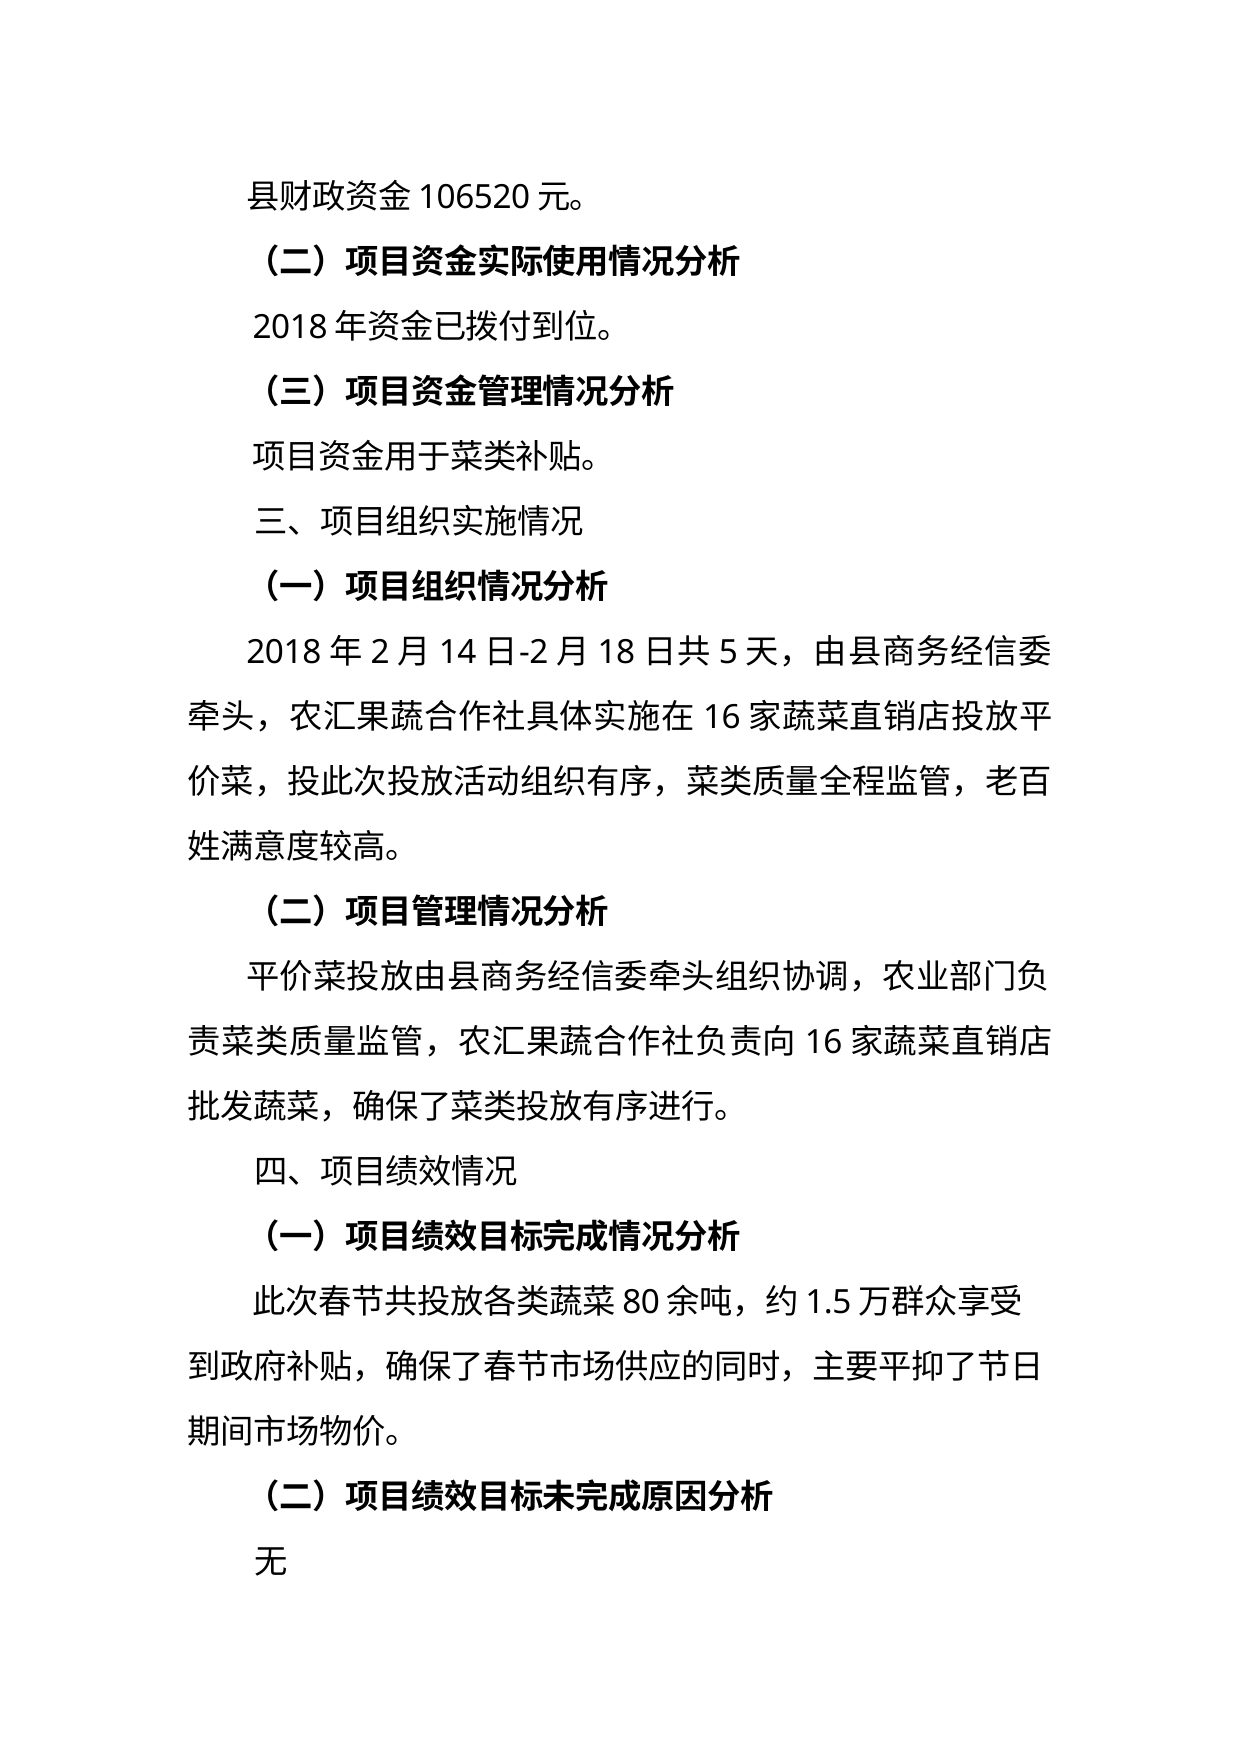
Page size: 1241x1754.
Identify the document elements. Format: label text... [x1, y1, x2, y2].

text 四、项目绩效情况 [187, 1137, 1053, 1202]
text 项目资金用于菜类补贴。 [187, 422, 1053, 487]
text （一）项目绩效目标完成情况分析 [187, 1202, 1053, 1267]
text 县财政资金106520元。 [187, 162, 1053, 227]
text （二）项目管理情况分析 [187, 877, 1053, 942]
text 2018年资金已拨付到位。 [187, 292, 1053, 357]
text 无 [187, 1527, 1053, 1592]
text （三）项目资金管理情况分析 [187, 357, 1053, 422]
text （二）项目绩效目标未完成原因分析 [187, 1462, 1053, 1527]
text （二）项目资金实际使用情况分析 [187, 227, 1053, 292]
text 2018年2月14日-2月18日共5天，由县商务经信委牵头，农汇果蔬合作社具体实施在16家蔬菜直销店投放平价菜，投此次投放活动组织有序，菜类质量全程监管，老百姓满意度较高。 [187, 617, 1053, 877]
text （一）项目组织情况分析 [187, 552, 1053, 617]
text 此次春节共投放各类蔬菜80余吨，约1.5万群众享受到政府补贴，确保了春节市场供应的同时，主要平抑了节日期间市场物价。 [187, 1267, 1053, 1462]
text 三、项目组织实施情况 [187, 487, 1053, 552]
text 平价菜投放由县商务经信委牵头组织协调，农业部门负责菜类质量监管，农汇果蔬合作社负责向16家蔬菜直销店批发蔬菜，确保了菜类投放有序进行。 [187, 942, 1053, 1137]
